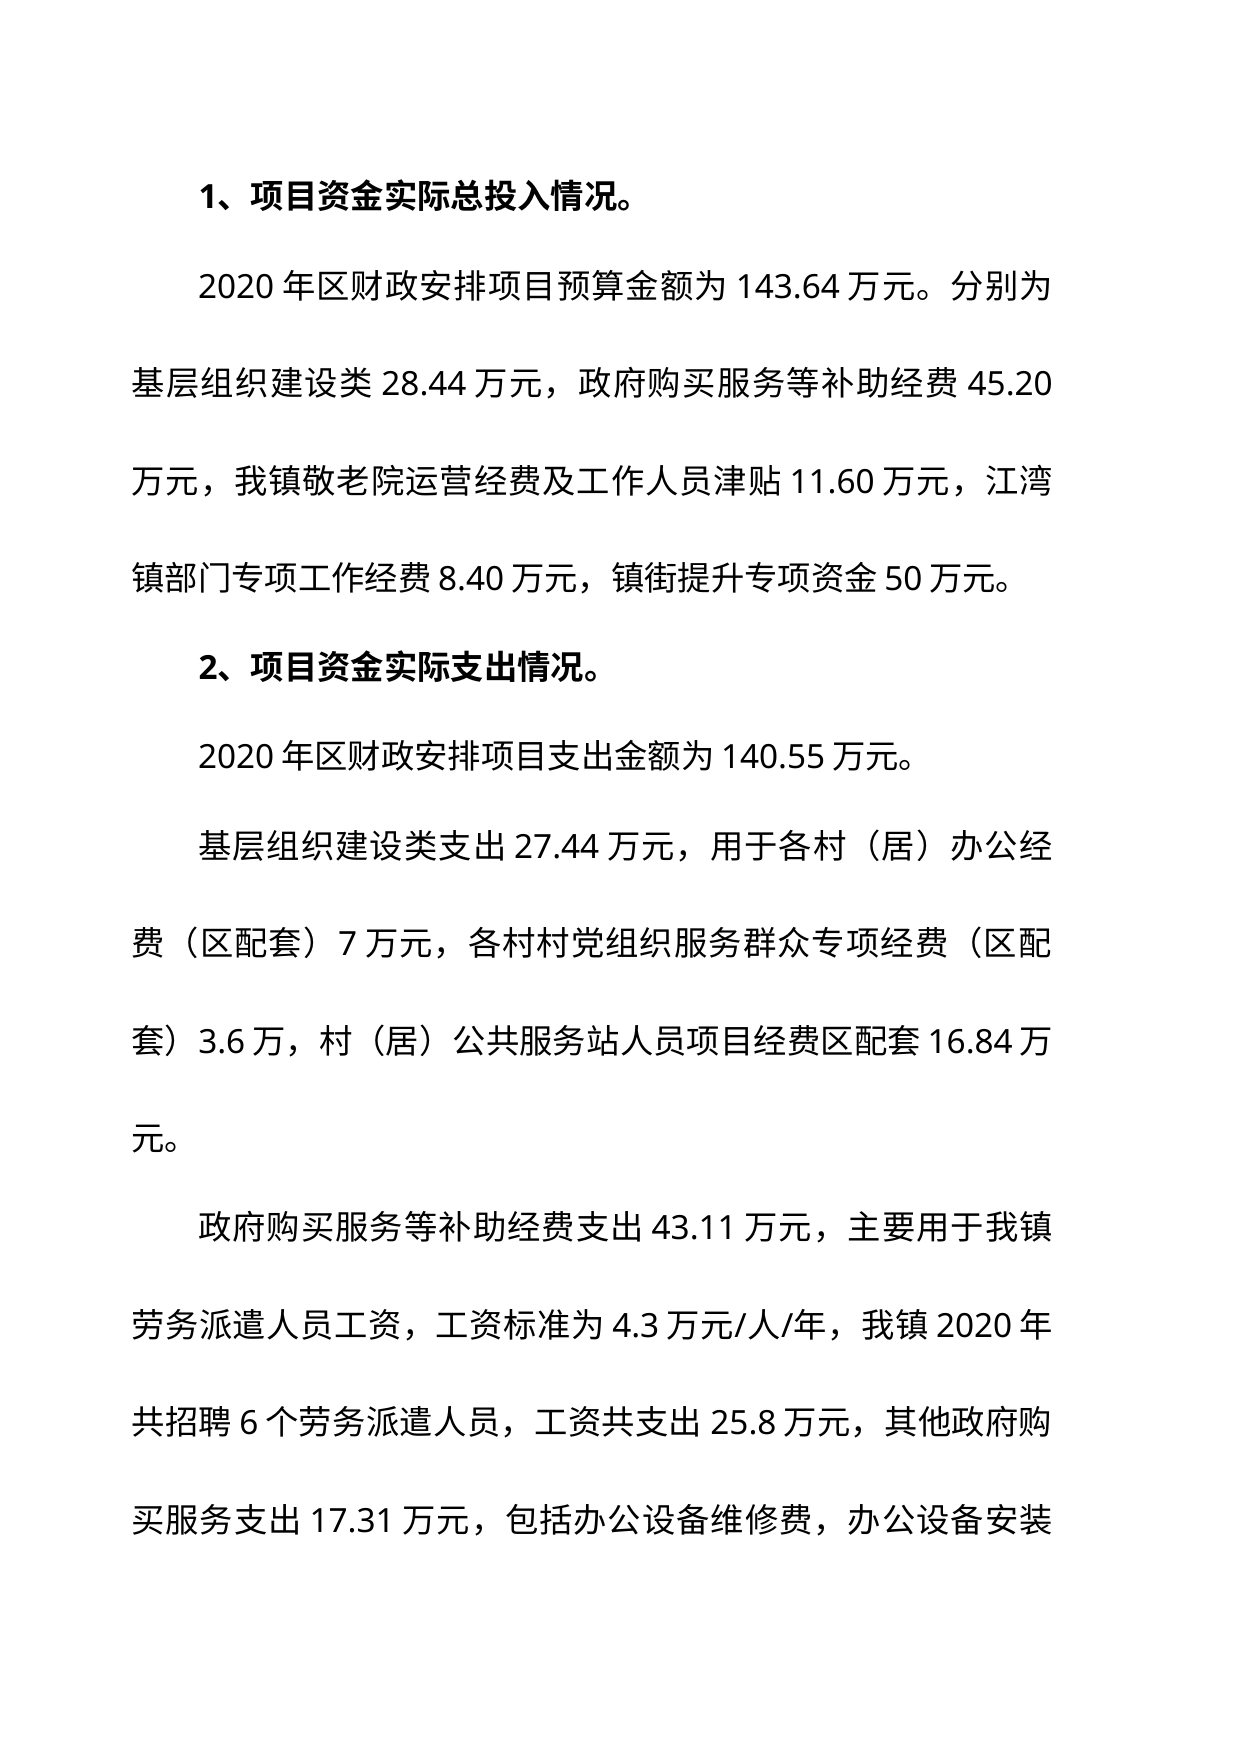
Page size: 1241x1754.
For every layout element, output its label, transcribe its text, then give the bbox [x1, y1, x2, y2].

list 项目资金实际支出情况。 [131, 633, 1053, 698]
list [131, 1193, 1053, 1550]
text 1、项目资金实际总投入情况。 [131, 162, 1053, 227]
list 基层组织建设类支出27.44万元，用于各村（居）办公经费（区配套）7万元，各村村党组织服务群众专项经费（区配套）3.6万，村（居）公共服务站人员项目经费区配套16.84万元。 [131, 811, 1053, 1169]
text 2020年区财政安排项目预算金额为143.64万元。分别为基层组织建设类28.44万元，政府购买服务等补助经费45.20万元，我镇敬老院运营经费及工作人员津贴11.60万元，江湾镇部门专项工作经费8.40万元，镇街提升专项资金50万元。 [131, 251, 1053, 609]
list 2020年区财政安排项目支出金额为140.55万元。 [131, 722, 1053, 787]
